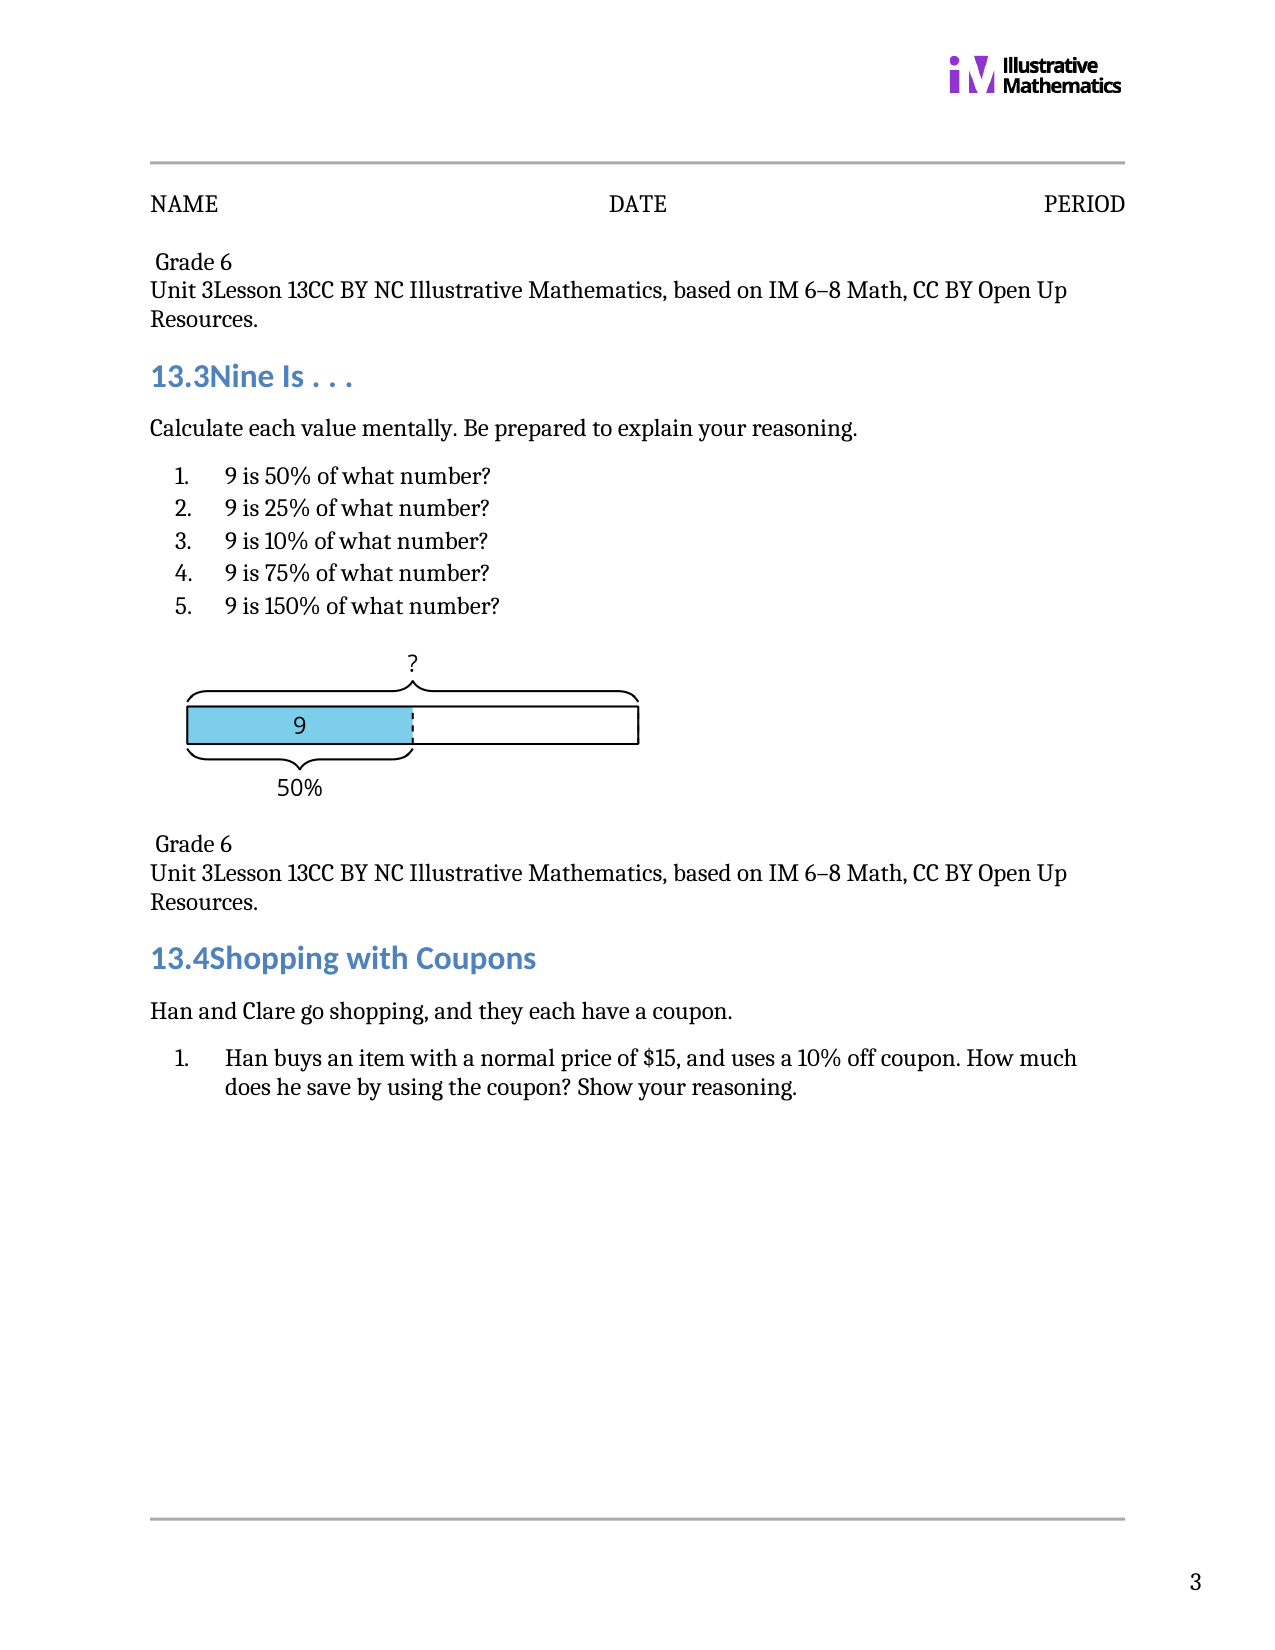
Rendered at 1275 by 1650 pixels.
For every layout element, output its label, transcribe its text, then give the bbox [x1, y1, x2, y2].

list Han buys an item with a normal price of $15, and uses a 10% off coupon. How much does he save by using the coupon? Show your reasoning. [175, 1044, 1125, 1102]
subtitle 13.4Shopping with Coupons [150, 937, 1125, 978]
list 9 is 10% of what number? [175, 527, 1125, 555]
picture [949, 55, 1121, 93]
text Calculate each value mentally. Be prepared to explain your reasoning. [150, 414, 1125, 443]
text Grade 6 Unit 3Lesson 13CC BY NC Illustrative Mathematics, based on IM 6–8 Math, CC BY Open Up Resources. [150, 247, 1125, 334]
text Grade 6 Unit 3Lesson 13CC BY NC Illustrative Mathematics, based on IM 6–8 Math, CC BY Open Up Resources. [150, 830, 1125, 917]
text Han and Clare go shopping, and they each have a coupon. [150, 997, 1125, 1026]
list 9 is 50% of what number? [175, 462, 1125, 490]
list 9 is 25% of what number? [175, 494, 1125, 523]
list 9 is 75% of what number? [175, 559, 1125, 588]
list 9 is 150% of what number? [175, 592, 1125, 620]
picture [168, 639, 657, 812]
subtitle 13.3Nine Is . . . [150, 354, 1125, 395]
